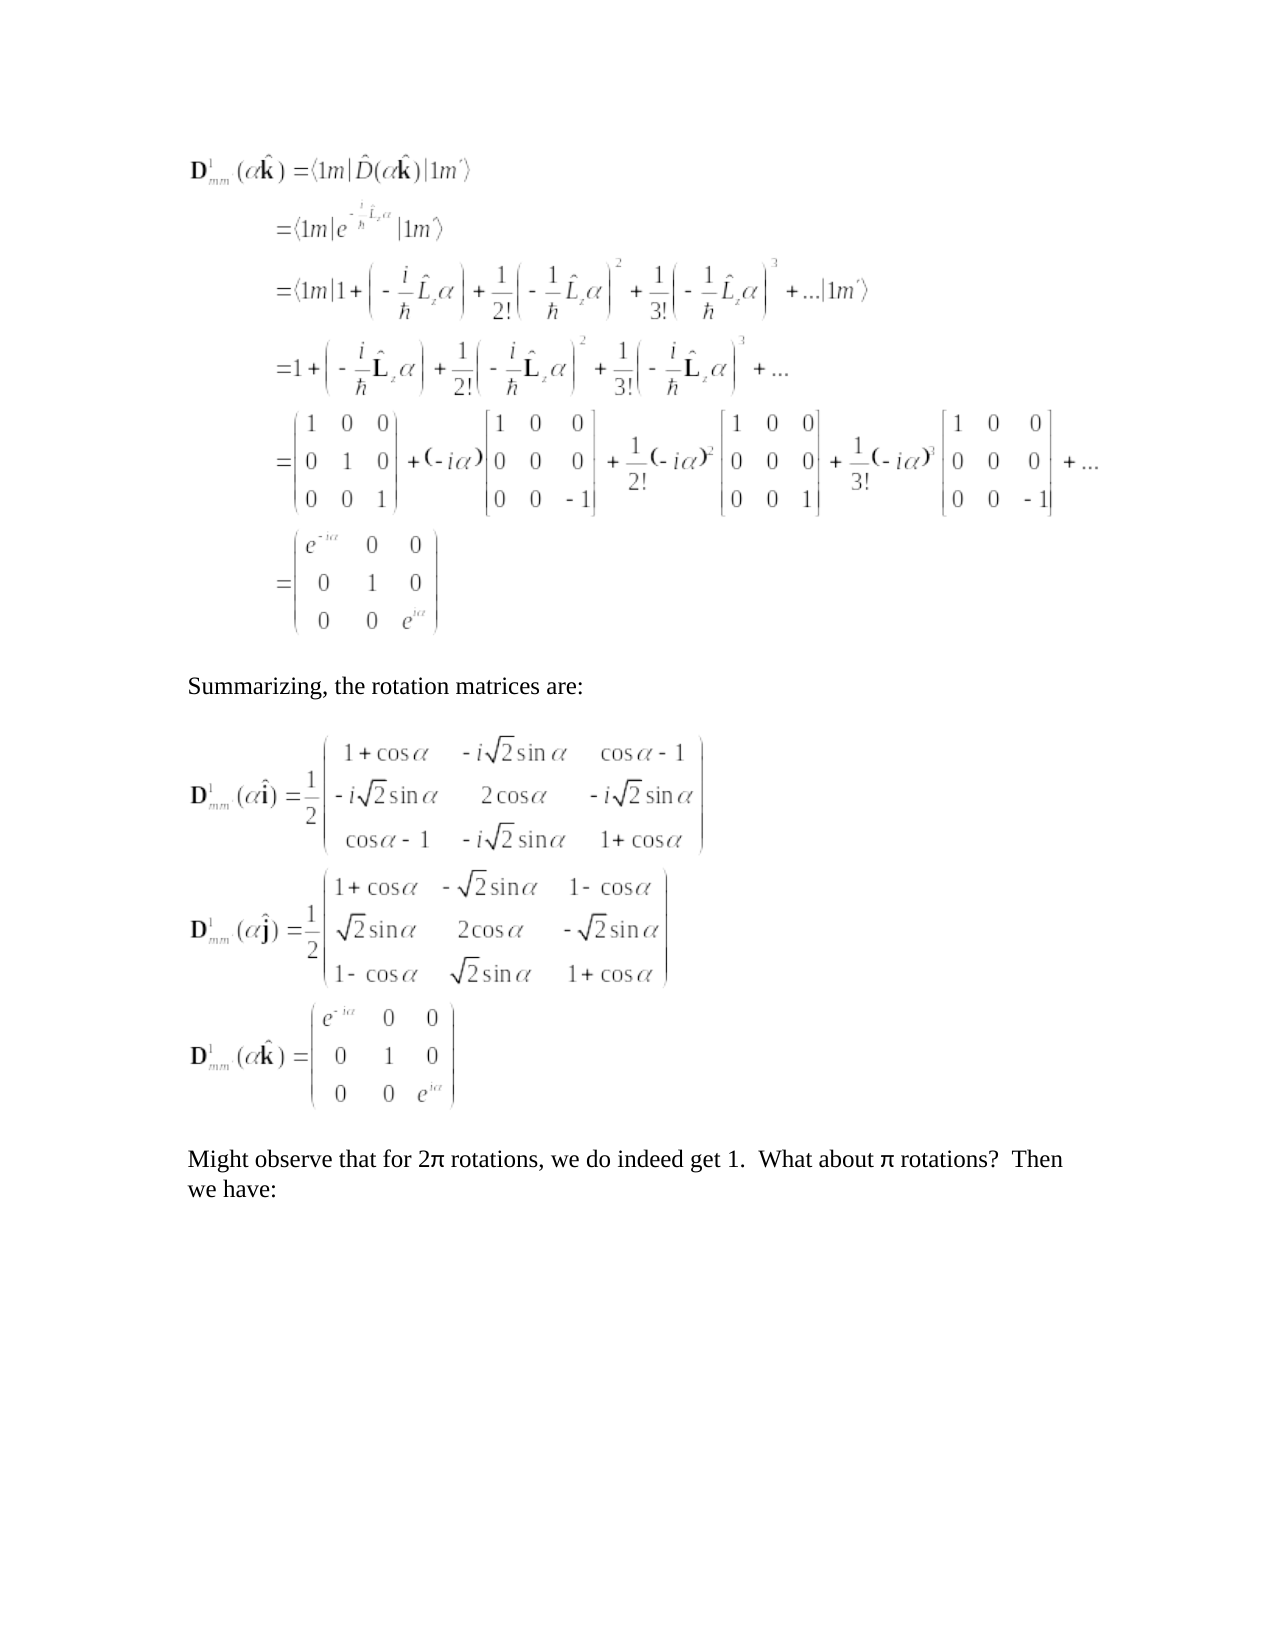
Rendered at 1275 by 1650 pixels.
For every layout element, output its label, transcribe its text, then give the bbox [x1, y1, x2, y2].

text Summarizing, the rotation matrices are: [187, 671, 1087, 699]
text Might observe that for 2π rotations, we do indeed get 1. What about π rotations? Then we have: [187, 1143, 1087, 1203]
